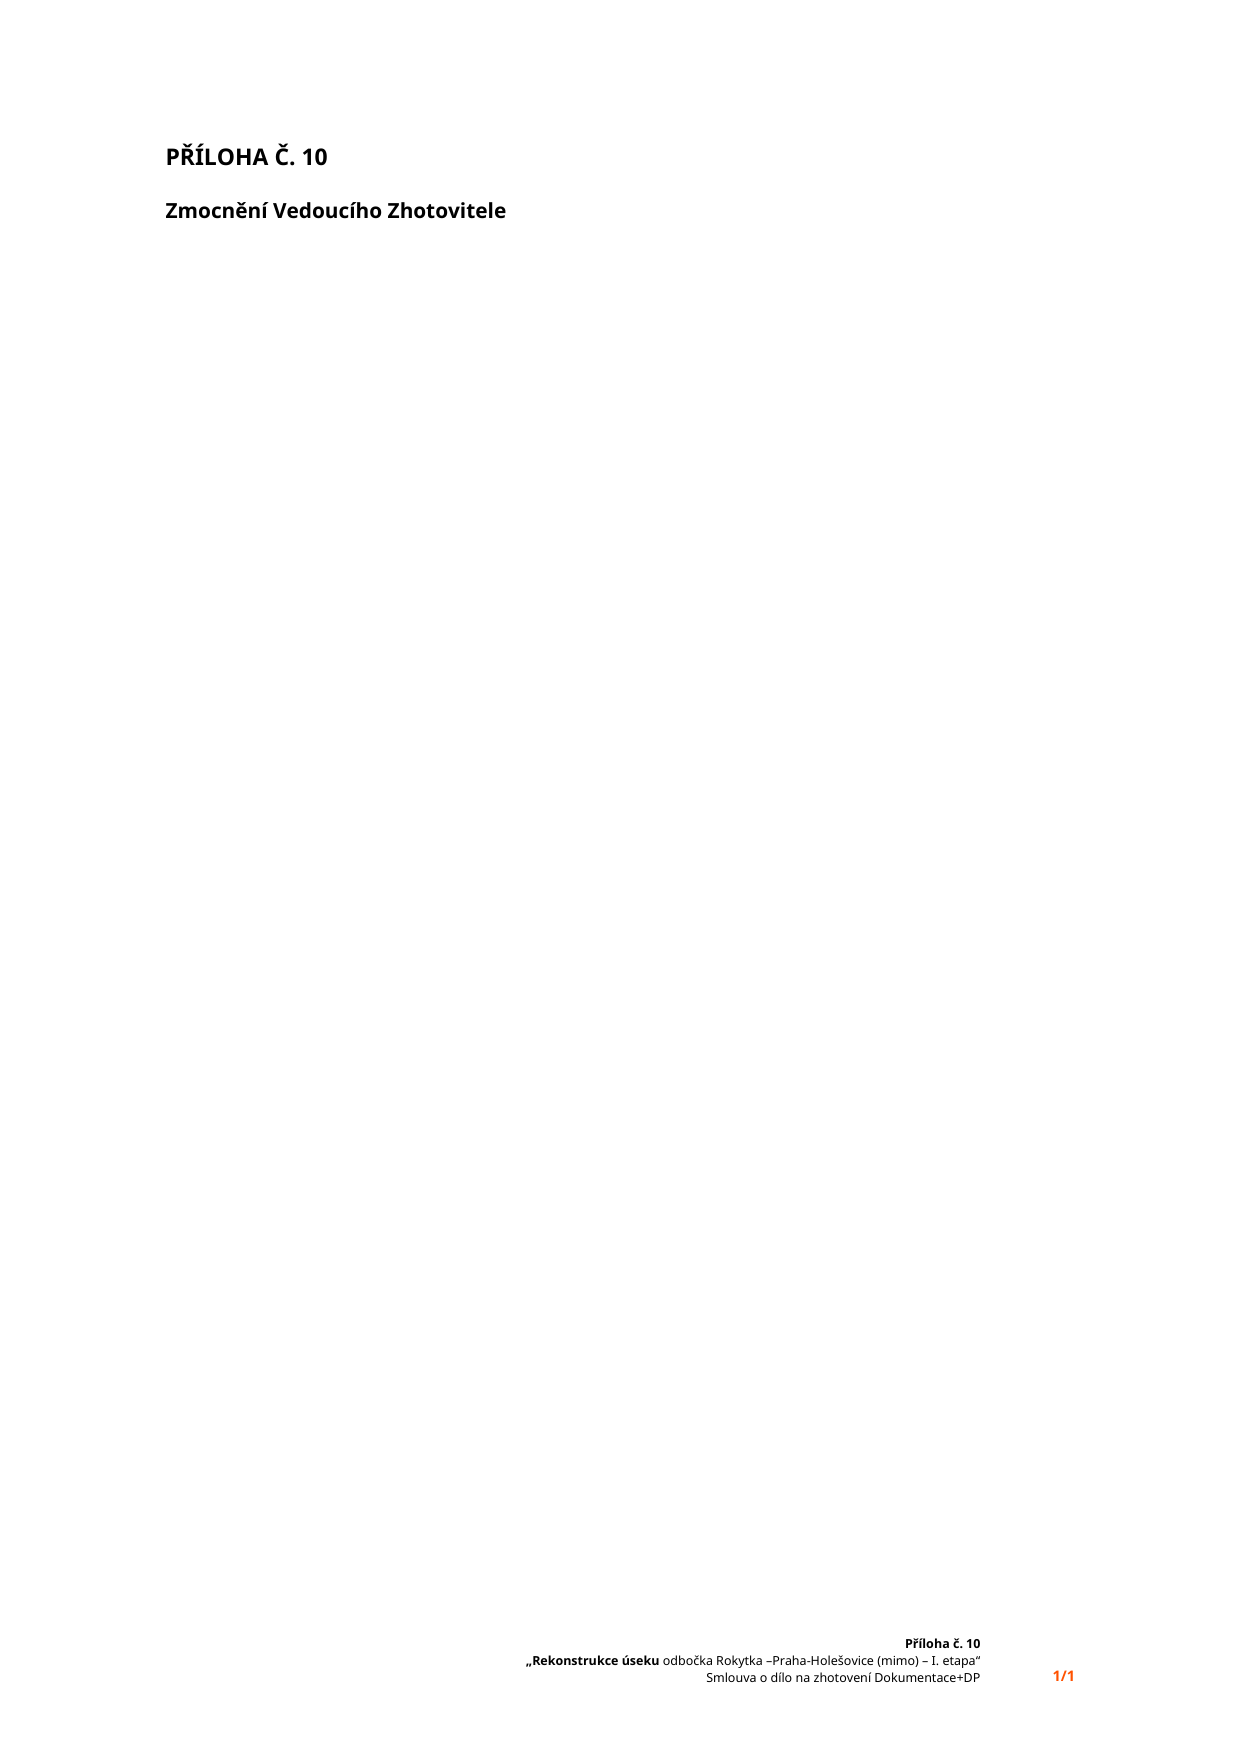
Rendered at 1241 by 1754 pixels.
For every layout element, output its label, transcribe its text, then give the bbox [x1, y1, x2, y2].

text Příloha č. 10 [165, 141, 1075, 173]
text Zmocnění Vedoucího Zhotovitele [165, 197, 1075, 225]
